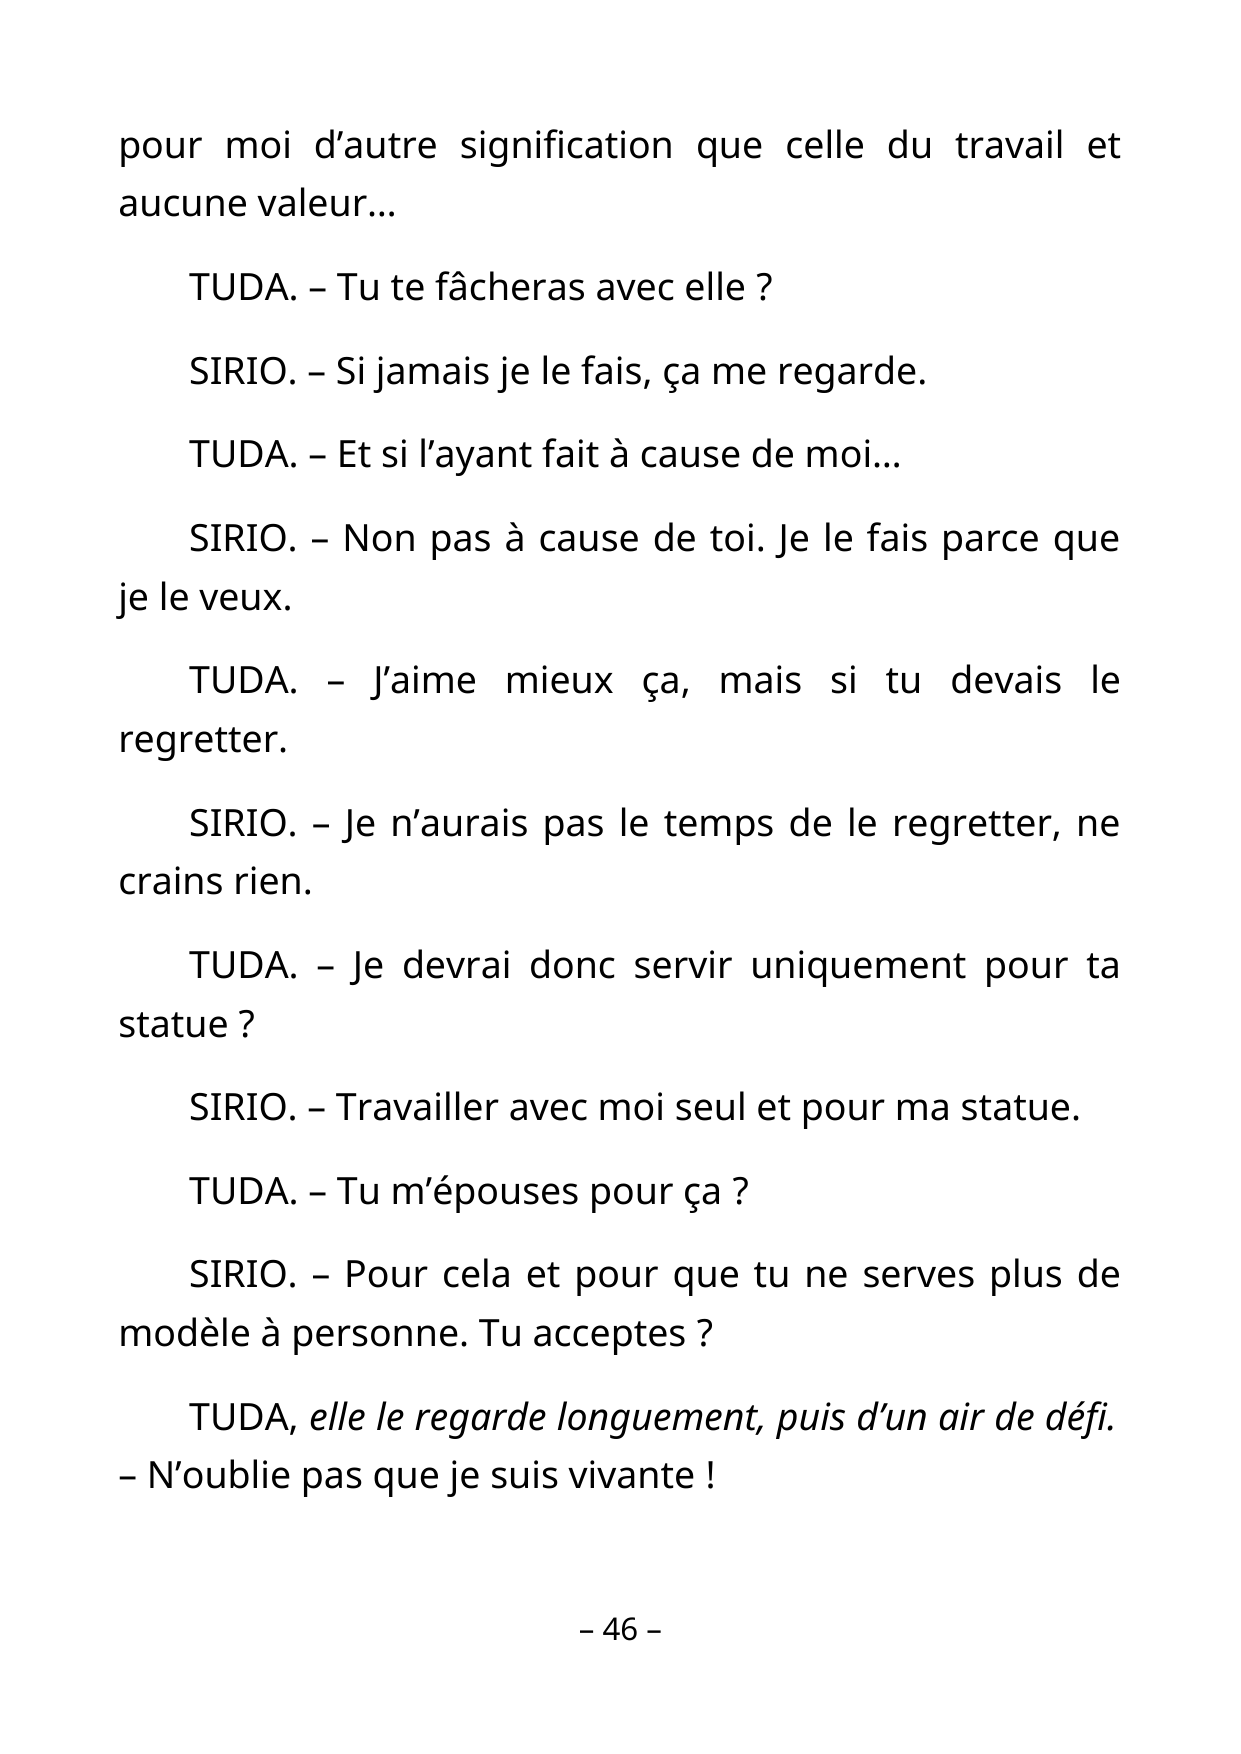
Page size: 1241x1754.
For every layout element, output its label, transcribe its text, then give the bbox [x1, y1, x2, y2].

text TUDA. – Tu te fâcheras avec elle ? [118, 260, 1122, 311]
text SIRIO. – Non pas à cause de toi. Je le fais parce que je le veux. [118, 511, 1122, 621]
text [118, 118, 1122, 228]
text SIRIO. – Travailler avec moi seul et pour ma statue. [118, 1081, 1122, 1132]
text SIRIO. – Pour cela et pour que tu ne serves plus de modèle à personne. Tu acceptes ? [118, 1248, 1122, 1357]
text TUDA. – Tu m’épouses pour ça ? [118, 1164, 1122, 1215]
text SIRIO. – Je n’aurais pas le temps de le regretter, ne crains rien. [118, 796, 1122, 906]
text TUDA. – Et si l’ayant fait à cause de moi… [118, 428, 1122, 479]
text SIRIO. – Si jamais je le fais, ça me regarde. [118, 344, 1122, 395]
text TUDA. – Je devrai donc servir uniquement pour ta statue ? [118, 938, 1122, 1048]
text TUDA, elle le regarde longuement, puis d’un air de défi. – N’oublie pas que je suis vivante ! [118, 1390, 1122, 1500]
text TUDA. – J’aime mieux ça, mais si tu devais le regretter. [118, 654, 1122, 763]
